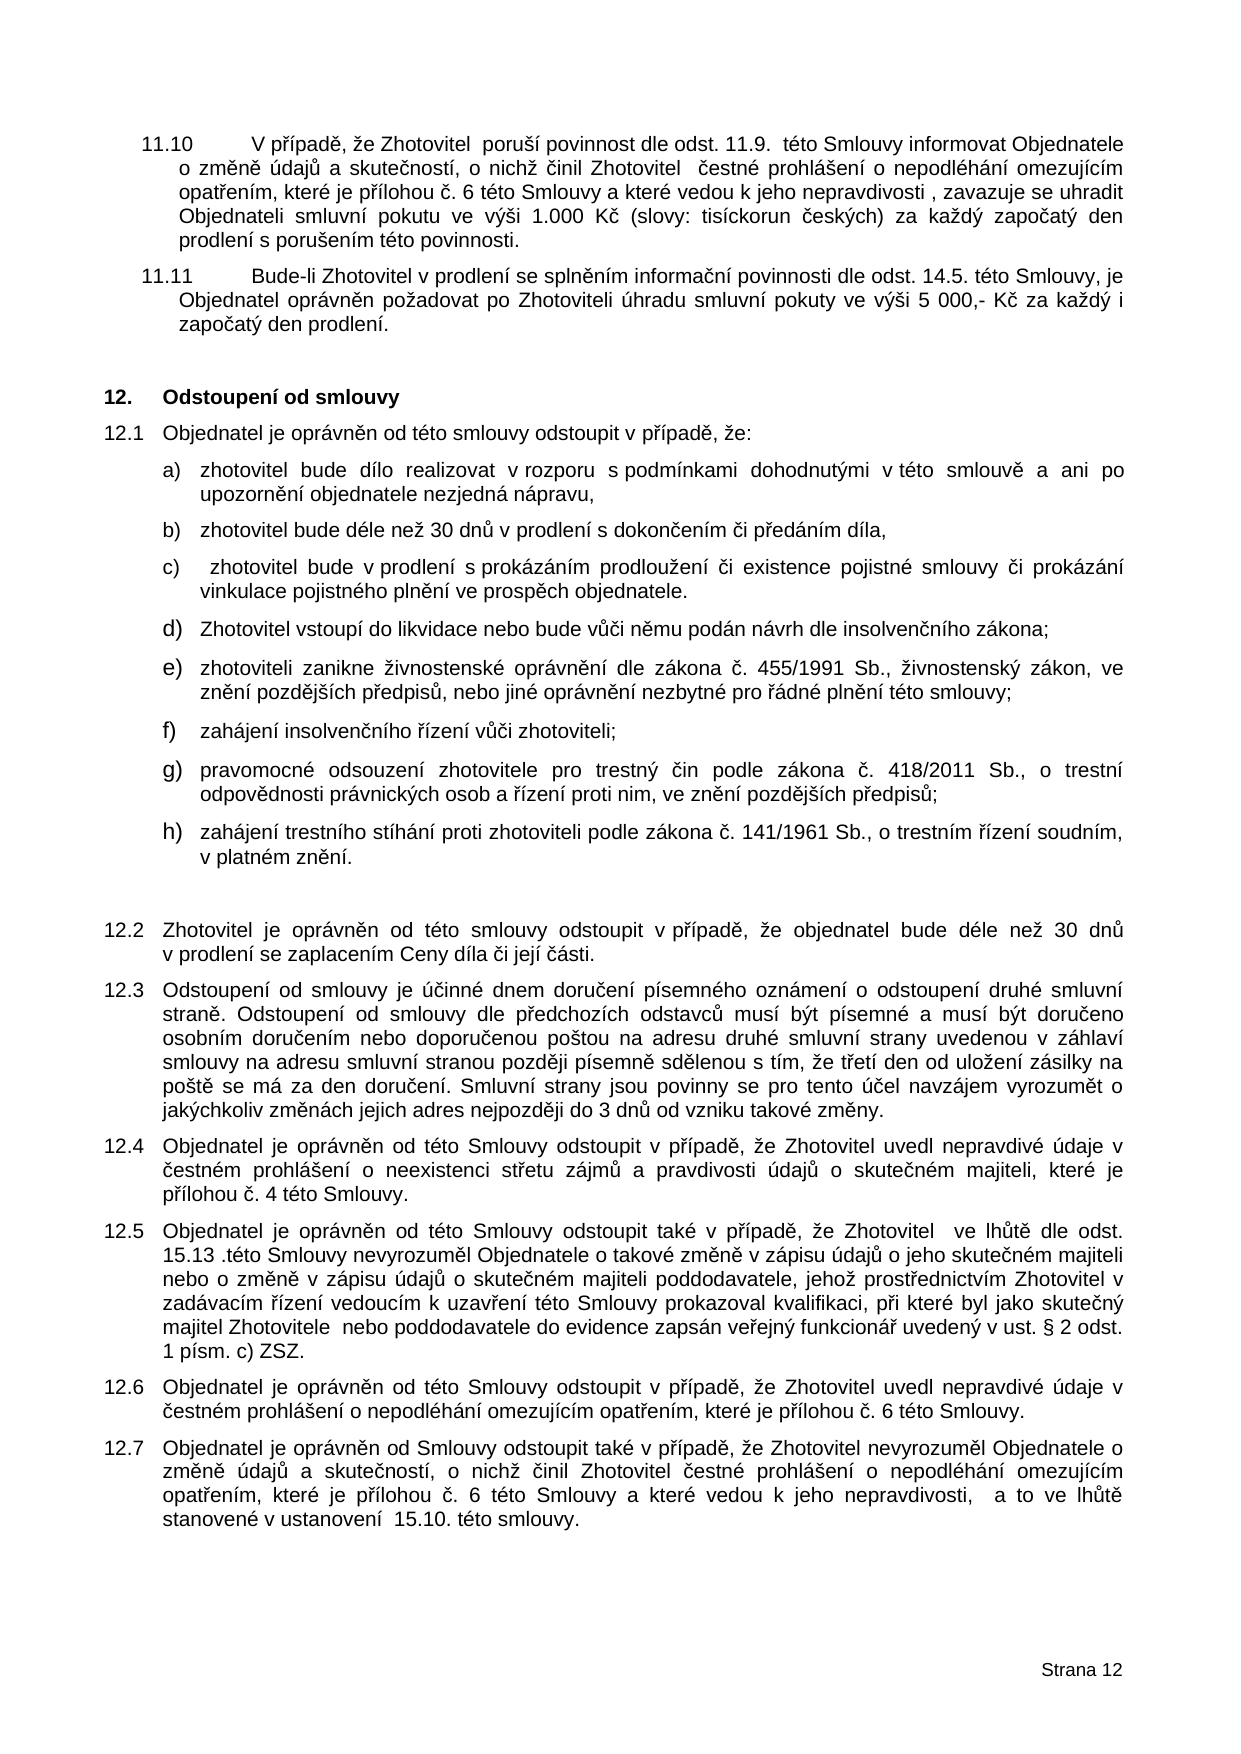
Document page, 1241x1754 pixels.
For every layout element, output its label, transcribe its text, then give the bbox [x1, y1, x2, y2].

list Odstoupení od smlouvy [103, 385, 1125, 409]
list V případě, že Zhotovitel poruší povinnost dle odst. 11.9. této Smlouvy informovat Objednatele o změně údajů a skutečností, o nichž činil Zhotovitel čestné prohlášení o nepodléhání omezujícím opatřením, které je přílohou č. 6 této Smlouvy a které vedou k jeho nepravdivosti , zavazuje se uhradit Objednateli smluvní pokutu ve výši 1.000 Kč (slovy: tisíckorun českých) za každý započatý den prodlení s porušením této povinnosti. [141, 132, 1125, 251]
list Objednatel je oprávněn od Smlouvy odstoupit také v případě, že Zhotovitel nevyrozuměl Objednatele o změně údajů a skutečností, o nichž činil Zhotovitel čestné prohlášení o nepodléhání omezujícím opatřením, které je přílohou č. 6 této Smlouvy a které vedou k jeho nepravdivosti, a to ve lhůtě stanovené v ustanovení 15.10. této smlouvy. [103, 1435, 1125, 1531]
list zahájení trestního stíhání proti zhotoviteli podle zákona č. 141/1961 Sb., o trestním řízení soudním, v platném znění. [162, 818, 1125, 869]
list zhotovitel bude v prodlení s prokázáním prodloužení či existence pojistné smlouvy či prokázání vinkulace pojistného plnění ve prospěch objednatele. [162, 554, 1125, 602]
list Zhotovitel vstoupí do likvidace nebo bude vůči němu podán návrh dle insolvenčního zákona; [162, 615, 1125, 641]
list Zhotovitel je oprávněn od této smlouvy odstoupit v případě, že objednatel bude déle než 30 dnů v prodlení se zaplacením Ceny díla či její části. [103, 918, 1125, 966]
list Objednatel je oprávněn od této smlouvy odstoupit v případě, že: [103, 421, 1125, 445]
list Objednatel je oprávněn od této Smlouvy odstoupit v případě, že Zhotovitel uvedl nepravdivé údaje v čestném prohlášení o nepodléhání omezujícím opatřením, které je přílohou č. 6 této Smlouvy. [103, 1375, 1125, 1423]
list zhotovitel bude déle než 30 dnů v prodlení s dokončením či předáním díla, [162, 518, 1125, 542]
list Objednatel je oprávněn od této Smlouvy odstoupit v případě, že Zhotovitel uvedl nepravdivé údaje v čestném prohlášení o neexistenci střetu zájmů a pravdivosti údajů o skutečném majiteli, které je přílohou č. 4 této Smlouvy. [103, 1134, 1125, 1206]
list Objednatel je oprávněn od této Smlouvy odstoupit také v případě, že Zhotovitel ve lhůtě dle odst. 15.13 .této Smlouvy nevyrozuměl Objednatele o takové změně v zápisu údajů o jeho skutečném majiteli nebo o změně v zápisu údajů o skutečném majiteli poddodavatele, jehož prostřednictvím Zhotovitel v zadávacím řízení vedoucím k uzavření této Smlouvy prokazoval kvalifikaci, při které byl jako skutečný majitel Zhotovitele nebo poddodavatele do evidence zapsán veřejný funkcionář uvedený v ust. § 2 odst. 1 písm. c) ZSZ. [103, 1219, 1125, 1362]
list pravomocné odsouzení zhotovitele pro trestný čin podle zákona č. 418/2011 Sb., o trestní odpovědnosti právnických osob a řízení proti nim, ve znění pozdějších předpisů; [162, 756, 1125, 806]
list Odstoupení od smlouvy je účinné dnem doručení písemného oznámení o odstoupení druhé smluvní straně. Odstoupení od smlouvy dle předchozích odstavců musí být písemné a musí být doručeno osobním doručením nebo doporučenou poštou na adresu druhé smluvní strany uvedenou v záhlaví smlouvy na adresu smluvní stranou později písemně sdělenou s tím, že třetí den od uložení zásilky na poště se má za den doručení. Smluvní strany jsou povinny se pro tento účel navzájem vyrozumět o jakýchkoliv změnách jejich adres nejpozději do 3 dnů od vzniku takové změny. [103, 978, 1125, 1122]
list Bude-li Zhotovitel v prodlení se splněním informační povinnosti dle odst. 14.5. této Smlouvy, je Objednatel oprávněn požadovat po Zhotoviteli úhradu smluvní pokuty ve výši 5 000,- Kč za každý i započatý den prodlení. [141, 264, 1125, 336]
list zahájení insolvenčního řízení vůči zhotoviteli; [162, 717, 1125, 743]
list zhotoviteli zanikne živnostenské oprávnění dle zákona č. 455/1991 Sb., živnostenský zákon, ve znění pozdějších předpisů, nebo jiné oprávnění nezbytné pro řádné plnění této smlouvy; [162, 654, 1125, 704]
list zhotovitel bude dílo realizovat v rozporu s podmínkami dohodnutými v této smlouvě a ani po upozornění objednatele nezjedná nápravu, [162, 458, 1125, 506]
